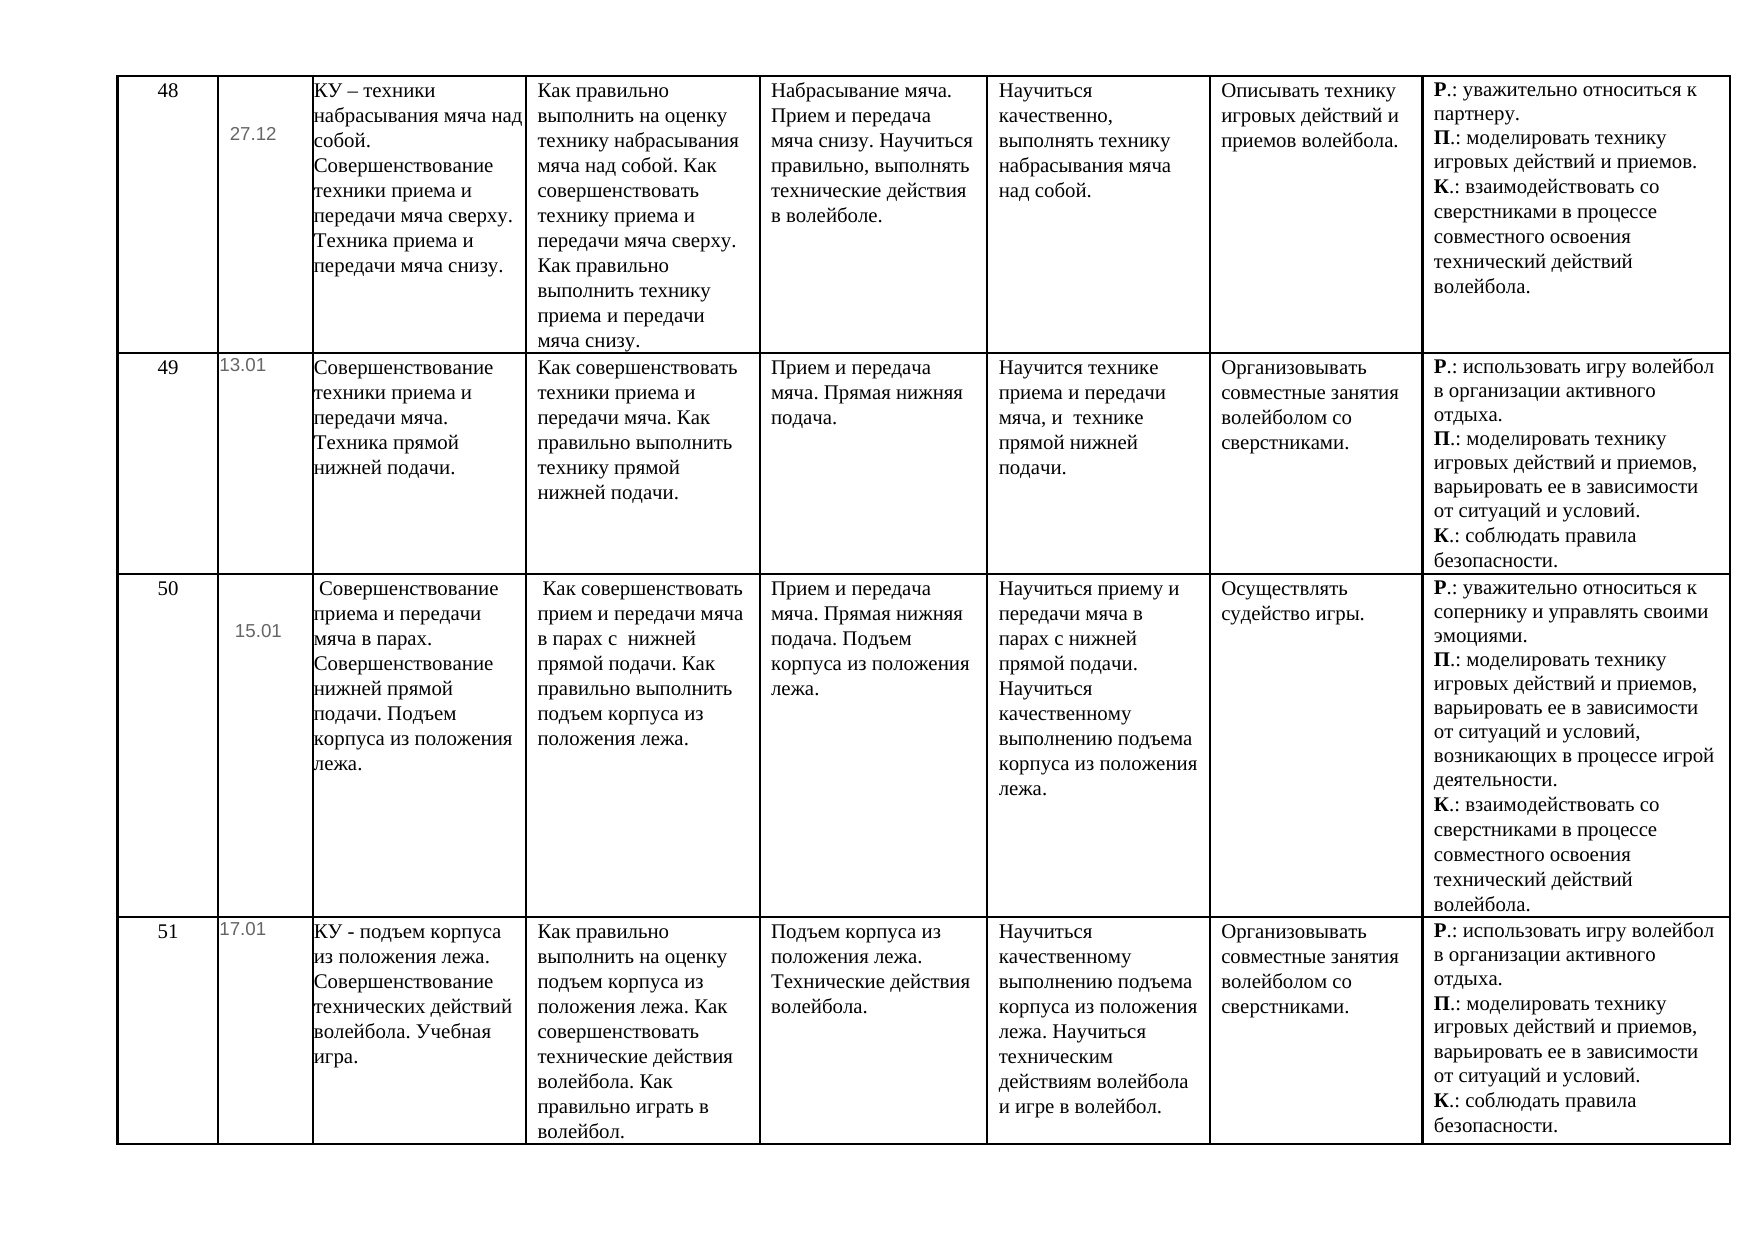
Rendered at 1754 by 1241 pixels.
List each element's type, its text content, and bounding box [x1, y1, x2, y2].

table_cell Набрасывание мяча. Прием и передача мяча снизу. Научиться правильно, выполнять технические действия в волейболе. [761, 77, 986, 352]
table_cell Подъем корпуса из положения лежа. Технические действия волейбола. [761, 918, 986, 1143]
table_cell Прием и передача мяча. Прямая нижняя подача. [761, 354, 986, 572]
table_cell Р.: уважительно относиться к сопернику и управлять своими эмоциями. П.: моделировать технику игровых действий и приемов, варьировать ее в зависимости от ситуаций и условий, возникающих в процессе игрой деятельности. К.: взаимодействовать со сверстниками в процессе совместного освоения технический действий волейбола. [1424, 575, 1729, 916]
table_cell Как совершенствовать техники приема и передачи мяча. Как правильно выполнить технику прямой нижней подачи. [527, 354, 759, 572]
table_cell Научится технике приема и передачи мяча, и технике прямой нижней подачи. [988, 354, 1209, 572]
table_cell 49 [119, 354, 217, 572]
table_cell Как правильно выполнить на оценку технику набрасывания мяча над собой. Как совершенствовать технику приема и передачи мяча сверху. Как правильно выполнить технику приема и передачи мяча снизу. [527, 77, 759, 352]
table_cell 50 [119, 575, 217, 916]
table_cell Научиться приему и передачи мяча в парах с нижней прямой подачи. Научиться качественному выполнению подъема корпуса из положения лежа. [988, 575, 1209, 916]
table_cell Научиться качественно, выполнять технику набрасывания мяча над собой. [988, 77, 1209, 352]
table_cell КУ – техники набрасывания мяча над собой. Совершенствование техники приема и передачи мяча сверху. Техника приема и передачи мяча снизу. [314, 77, 525, 352]
table_cell Как совершенствовать прием и передачи мяча в парах с нижней прямой подачи. Как правильно выполнить подъем корпуса из положения лежа. [527, 575, 759, 916]
table_cell Совершенствование приема и передачи мяча в парах. Совершенствование нижней прямой подачи. Подъем корпуса из положения лежа. [314, 575, 525, 916]
table_cell Совершенствование техники приема и передачи мяча. Техника прямой нижней подачи. [314, 354, 525, 572]
table_cell Научиться качественному выполнению подъема корпуса из положения лежа. Научиться техническим действиям волейбола и игре в волейбол. [988, 918, 1209, 1143]
table_cell 13.01 [219, 354, 312, 572]
table_cell 15.01 [219, 575, 312, 916]
table_cell Осуществлять судейство игры. [1211, 575, 1421, 916]
table_cell Организовывать совместные занятия волейболом со сверстниками. [1211, 918, 1421, 1143]
table_cell 17.01 [219, 918, 312, 1143]
table_cell КУ - подъем корпуса из положения лежа. Совершенствование технических действий волейбола. Учебная игра. [314, 918, 525, 1143]
table_cell Организовывать совместные занятия волейболом со сверстниками. [1211, 354, 1421, 572]
table_cell Р.: уважительно относиться к партнеру. П.: моделировать технику игровых действий и приемов. К.: взаимодействовать со сверстниками в процессе совместного освоения технический действий волейбола. [1424, 77, 1729, 352]
table_cell 51 [119, 918, 217, 1143]
table_cell Р.: использовать игру волейбол в организации активного отдыха. П.: моделировать технику игровых действий и приемов, варьировать ее в зависимости от ситуаций и условий. К.: соблюдать правила безопасности. [1424, 918, 1729, 1143]
table_cell 48 [119, 77, 217, 352]
table_cell 27.12 [219, 77, 312, 352]
table_cell Описывать технику игровых действий и приемов волейбола. [1211, 77, 1421, 352]
table_cell Р.: использовать игру волейбол в организации активного отдыха. П.: моделировать технику игровых действий и приемов, варьировать ее в зависимости от ситуаций и условий. К.: соблюдать правила безопасности. [1424, 354, 1729, 572]
table_cell Как правильно выполнить на оценку подъем корпуса из положения лежа. Как совершенствовать технические действия волейбола. Как правильно играть в волейбол. [527, 918, 759, 1143]
table_cell Прием и передача мяча. Прямая нижняя подача. Подъем корпуса из положения лежа. [761, 575, 986, 916]
